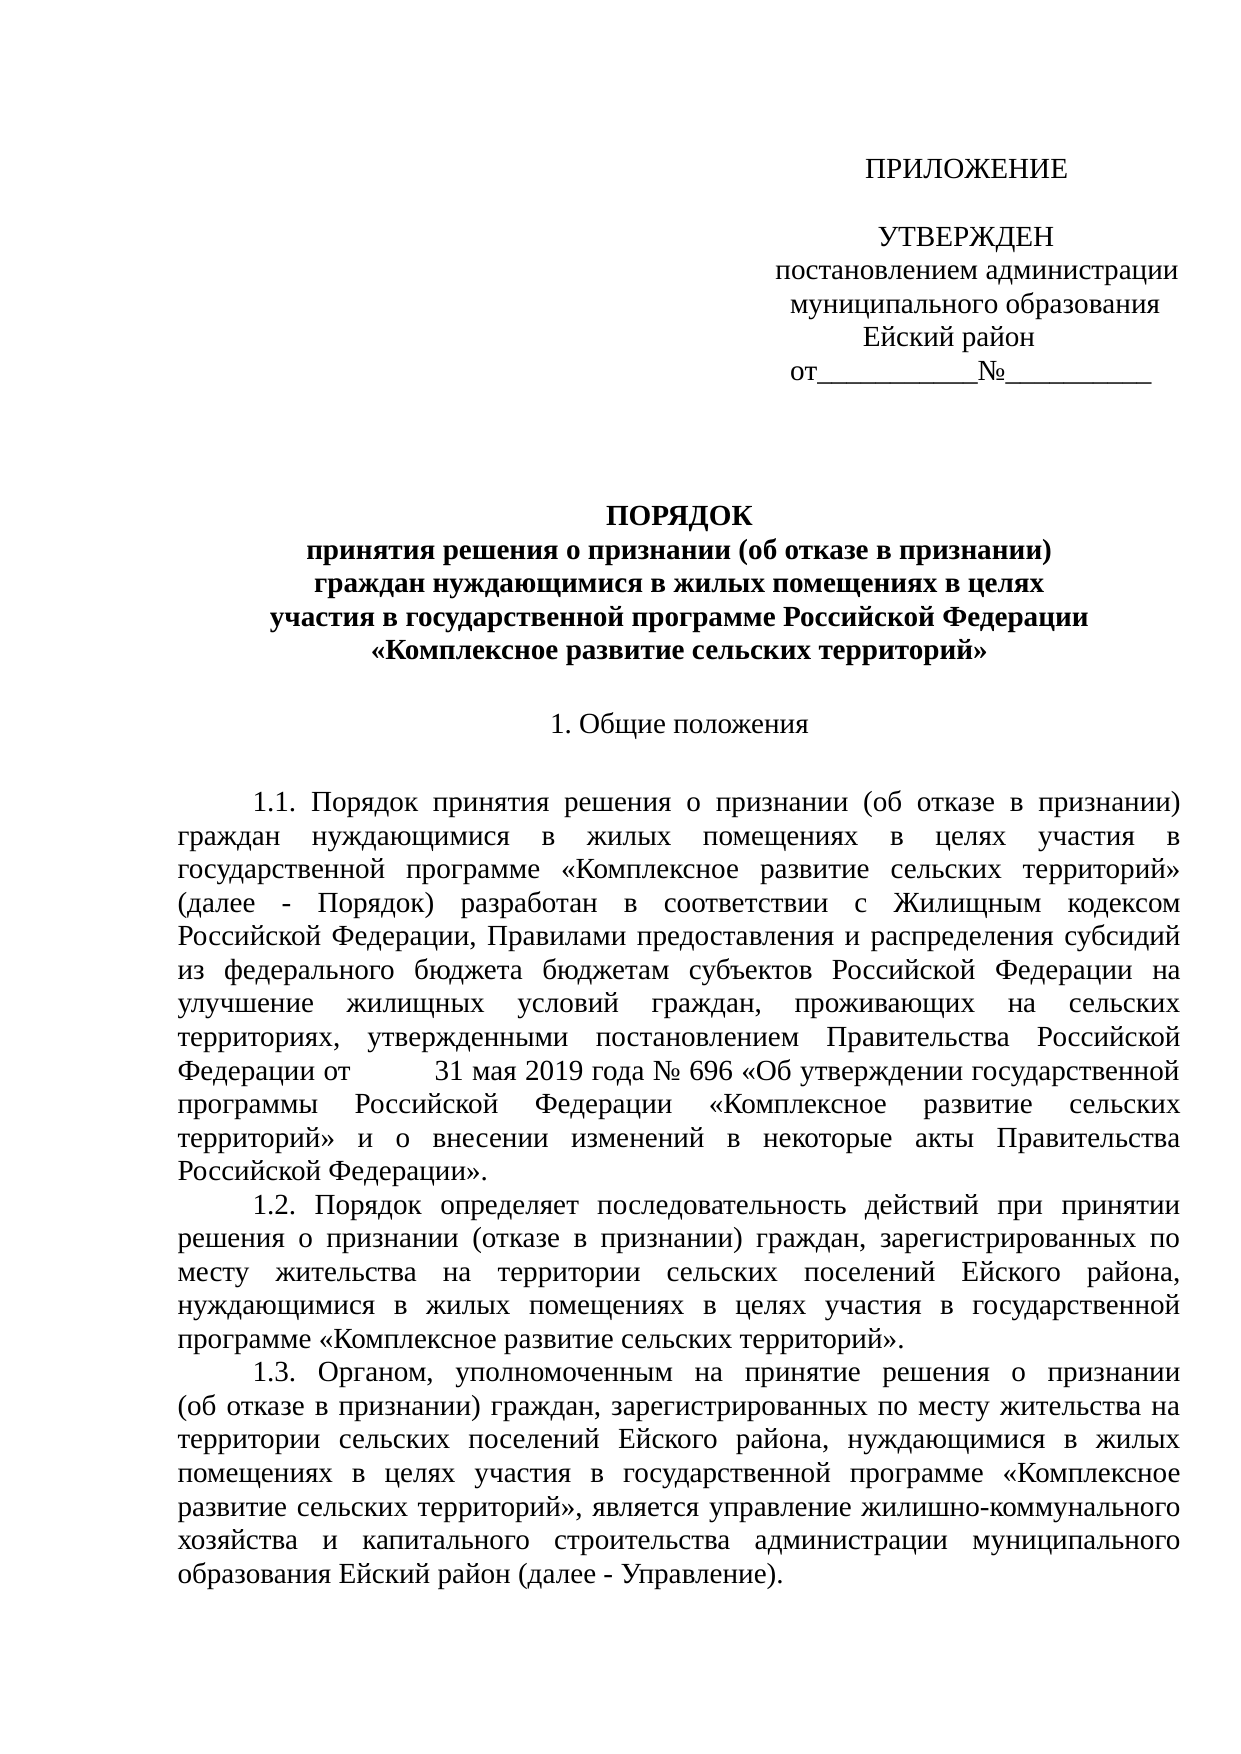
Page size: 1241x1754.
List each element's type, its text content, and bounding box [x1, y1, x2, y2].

text Ейский район [177, 319, 1181, 353]
text от___________№__________ [177, 353, 1181, 386]
text 1.3. Органом, уполномоченным на принятие решения о признании (об отказе в признании) граждан, зарегистрированных по месту жительства на территории сельских поселений Ейского района, нуждающимися в жилых помещениях в целях участия в государственной программе «Комплексное развитие сельских территорий», является управление жилишно-коммунального хозяйства и капитального строительства администрации муниципального образования Ейский район (далее - Управление). [177, 1354, 1181, 1589]
text 1. Общие положения [177, 706, 1181, 739]
text ПРИЛОЖЕНИЕ [177, 152, 1181, 185]
text постановлением администрации [177, 252, 1181, 286]
text 1.2. Порядок определяет последовательность действий при принятии решения о признании (отказе в признании) граждан, зарегистрированных по месту жительства на территории сельских поселений Ейского района, нуждающимися в жилых помещениях в целях участия в государственной программе «Комплексное развитие сельских территорий». [177, 1187, 1181, 1354]
text ПОРЯДОК принятия решения о признании (об отказе в признании) граждан нуждающимися в жилых помещениях в целях участия в государственной программе Российской Федерации «Комплексное развитие сельских территорий» [177, 498, 1181, 695]
text 1.1. Порядок принятия решения о признании (об отказе в признании) граждан нуждающимися в жилых помещениях в целях участия в государственной программе «Комплексное развитие сельских территорий» (далее - Порядок) разработан в соответствии с Жилищным кодексом Российской Федерации, Правилами предоставления и распределения субсидий из федерального бюджета бюджетам субъектов Российской Федерации на улучшение жилищных условий граждан, проживающих на сельских территориях, утвержденными постановлением Правительства Российской Федерации от 31 мая 2019 года № 696 «Об утверждении государственной программы Российской Федерации «Комплексное развитие сельских территорий» и о внесении изменений в некоторые акты Правительства Российской Федерации». [177, 784, 1181, 1187]
text УТВЕРЖДЕН [177, 219, 1181, 252]
text муниципального образования [177, 286, 1181, 319]
